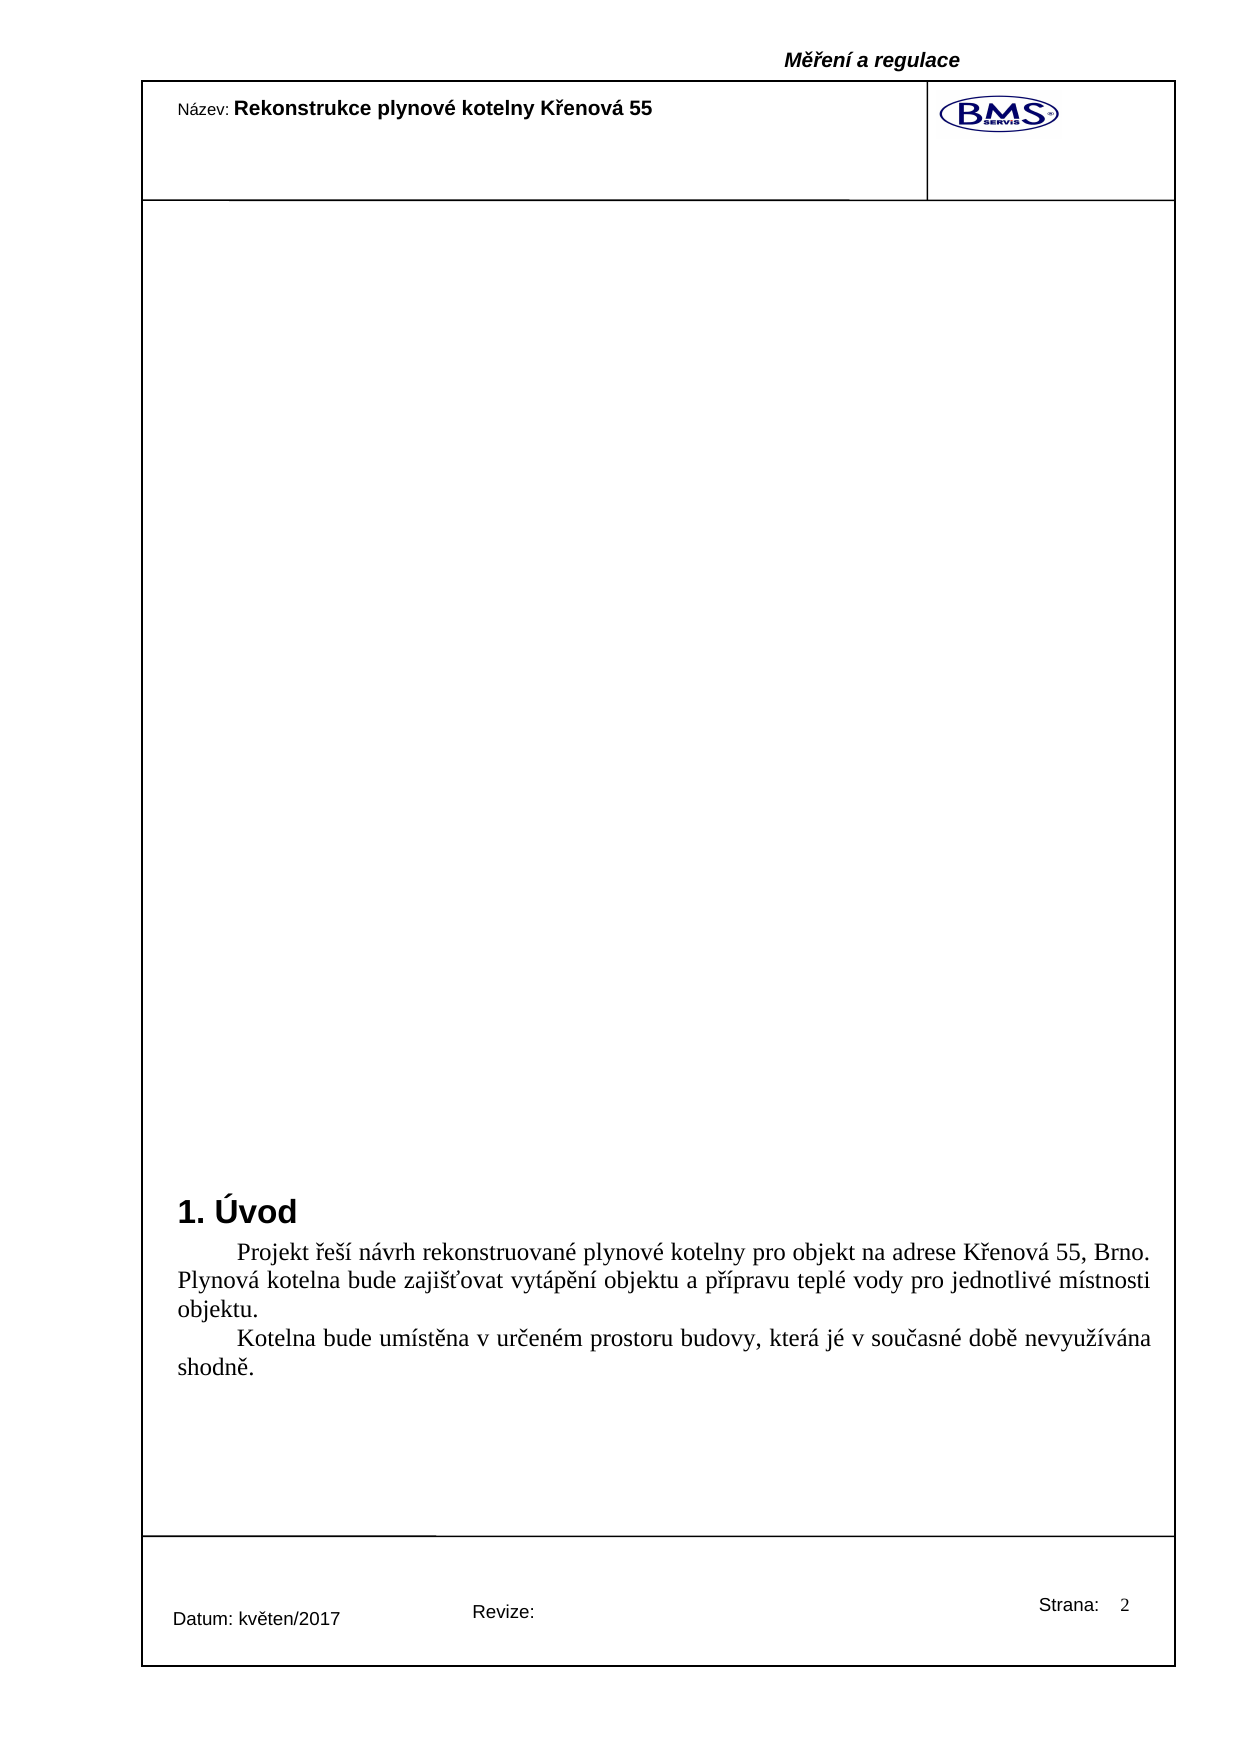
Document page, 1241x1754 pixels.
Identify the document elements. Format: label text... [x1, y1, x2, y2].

text Projekt řeší návrh rekonstruované plynové kotelny pro objekt na adrese Křenová 55, Brno. Plynová kotelna bude zajišťovat vytápění objektu a přípravu teplé vody pro jednotlivé místnosti objektu. [177, 1237, 1151, 1323]
text Kotelna bude umístěna v určeném prostoru budovy, která jé v současné době nevyužívána shodně. [177, 1323, 1151, 1380]
picture [936, 90, 1062, 139]
subtitle Úvod [177, 1192, 1152, 1230]
